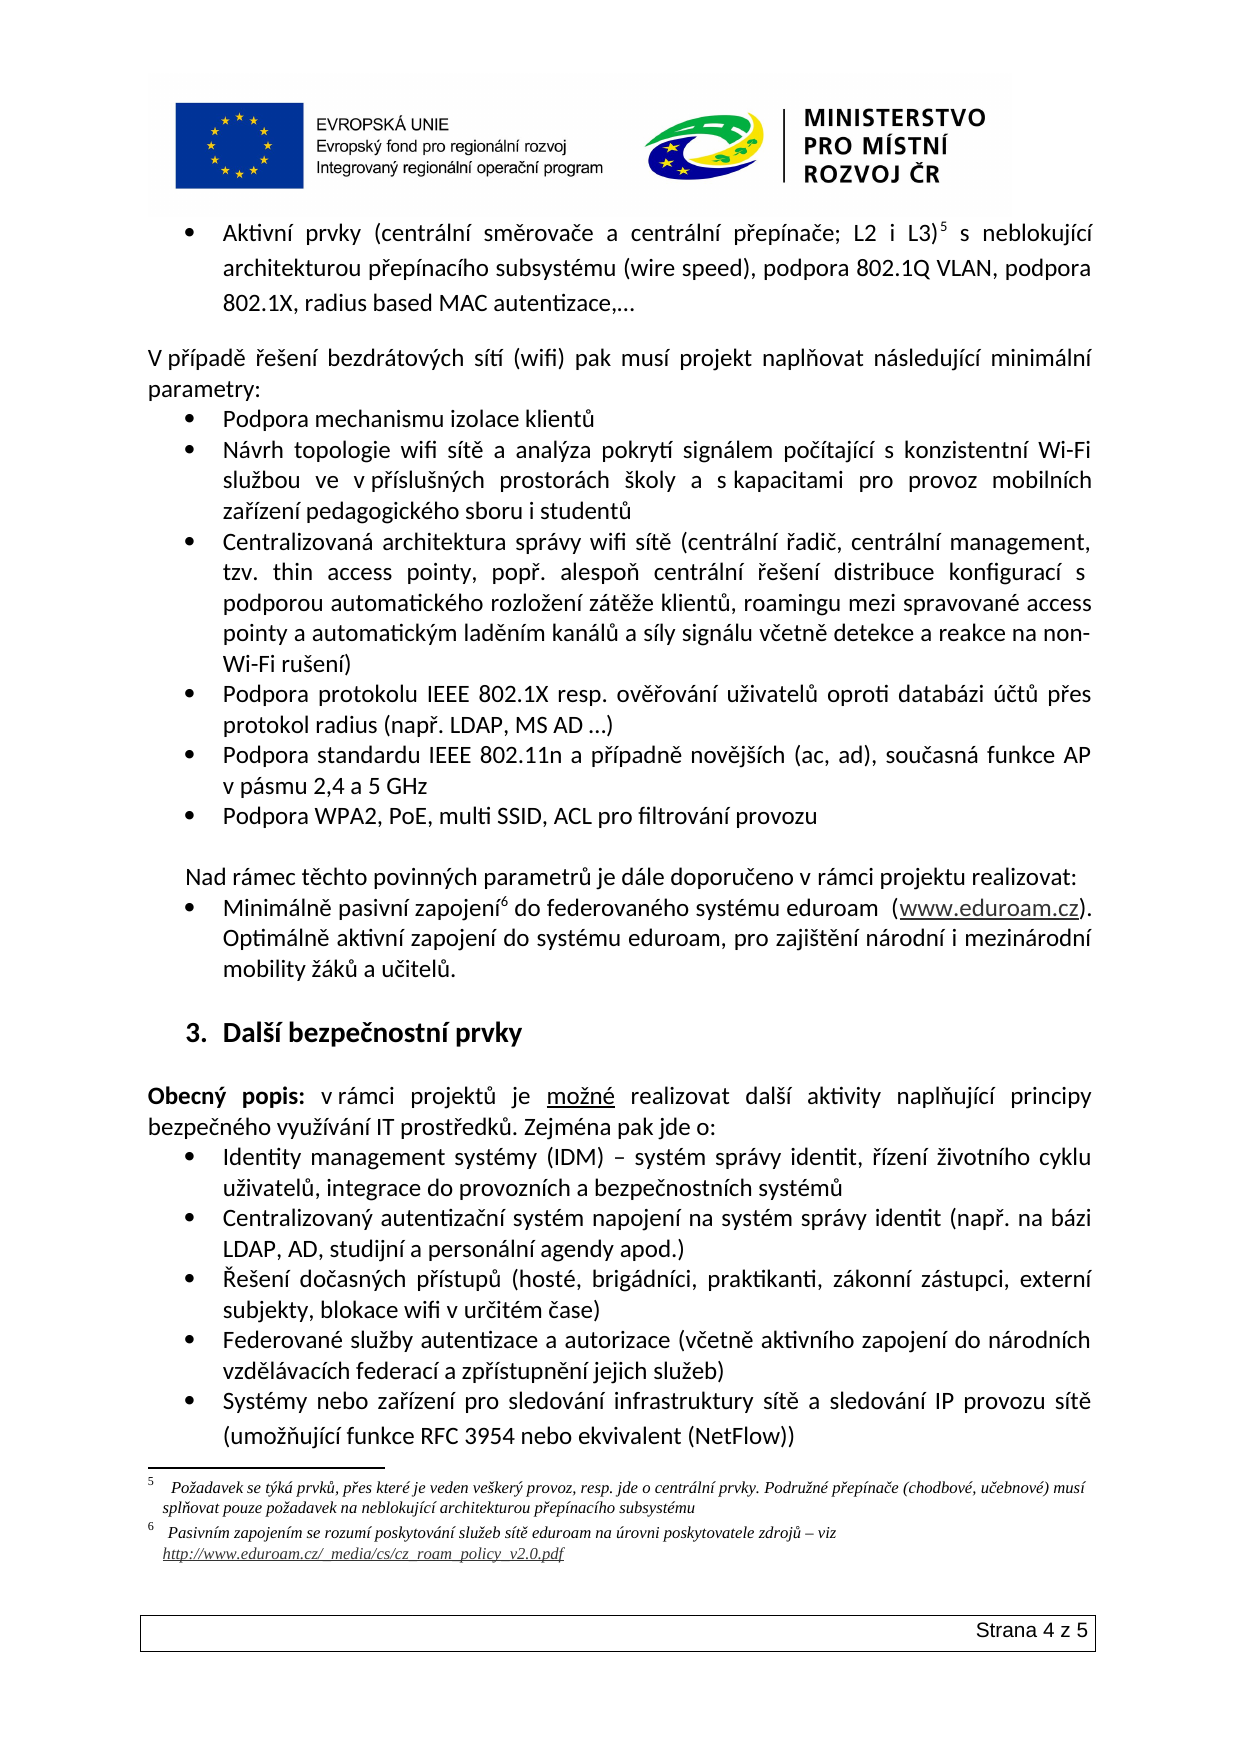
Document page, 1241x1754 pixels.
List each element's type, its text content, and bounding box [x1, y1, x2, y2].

list Minimálně pasivní zapojení do federovaného systému eduroam (www.eduroam.cz). Optimálně aktivní zapojení do systému eduroam, pro zajištění národní i mezinárodní mobility žáků a učitelů. [185, 892, 1092, 983]
picture [147, 73, 1013, 217]
list Podpora standardu IEEE 802.11n a případně novějších (ac, ad), současná funkce AP v pásmu 2,4 a 5 GHz [185, 739, 1092, 800]
list Podpora protokolu IEEE 802.1X resp. ověřování uživatelů oproti databázi účtů přes protokol radius (např. LDAP, MS AD …) [185, 678, 1092, 739]
list Návrh topologie wifi sítě a analýza pokrytí signálem počítající s konzistentní Wi-Fi službou ve v příslušných prostorách školy a s kapacitami pro provoz mobilních zařízení pedagogického sboru i studentů [185, 434, 1092, 526]
list Identity management systémy (IDM) – systém správy identit, řízení životního cyklu uživatelů, integrace do provozních a bezpečnostních systémů [185, 1141, 1092, 1202]
list Federované služby autentizace a autorizace (včetně aktivního zapojení do národních vzdělávacích federací a zpřístupnění jejich služeb) [185, 1324, 1092, 1385]
list Obecný popis: v rámci projektů je možné realizovat další aktivity naplňující principy bezpečného využívání IT prostředků. Zejména pak jde o: [148, 1080, 1092, 1141]
list Centralizovaný autentizační systém napojení na systém správy identit (např. na bázi LDAP, AD, studijní a personální agendy apod.) [185, 1202, 1092, 1263]
list Centralizovaná architektura správy wifi sítě (centrální řadič, centrální management, tzv. thin access pointy, popř. alespoň centrální řešení distribuce konfigurací s podporou automatického rozložení zátěže klientů, roamingu mezi spravované access pointy a automatickým laděním kanálů a síly signálu včetně detekce a reakce na non-Wi-Fi rušení) [185, 526, 1092, 678]
list V případě řešení bezdrátových sítí (wifi) pak musí projekt naplňovat následující minimální parametry: [148, 342, 1092, 403]
list Nad rámec těchto povinných parametrů je dále doporučeno v rámci projektu realizovat: [185, 861, 1092, 892]
list Systémy nebo zařízení pro sledování infrastruktury sítě a sledování IP provozu sítě (umožňující funkce RFC 3954 nebo ekvivalent (NetFlow)) [185, 1385, 1092, 1451]
list Aktivní prvky (centrální směrovače a centrální přepínače; L2 i L3) s neblokující architekturou přepínacího subsystému (wire speed), podpora 802.1Q VLAN, podpora 802.1X, radius based MAC autentizace,… [185, 217, 1092, 317]
list Řešení dočasných přístupů (hosté, brigádníci, praktikanti, zákonní zástupci, externí subjekty, blokace wifi v určitém čase) [185, 1263, 1092, 1324]
list Podpora WPA2, PoE, multi SSID, ACL pro filtrování provozu [185, 800, 1092, 831]
list Další bezpečnostní prvky [185, 1014, 1092, 1049]
list Podpora mechanismu izolace klientů [185, 403, 1092, 434]
